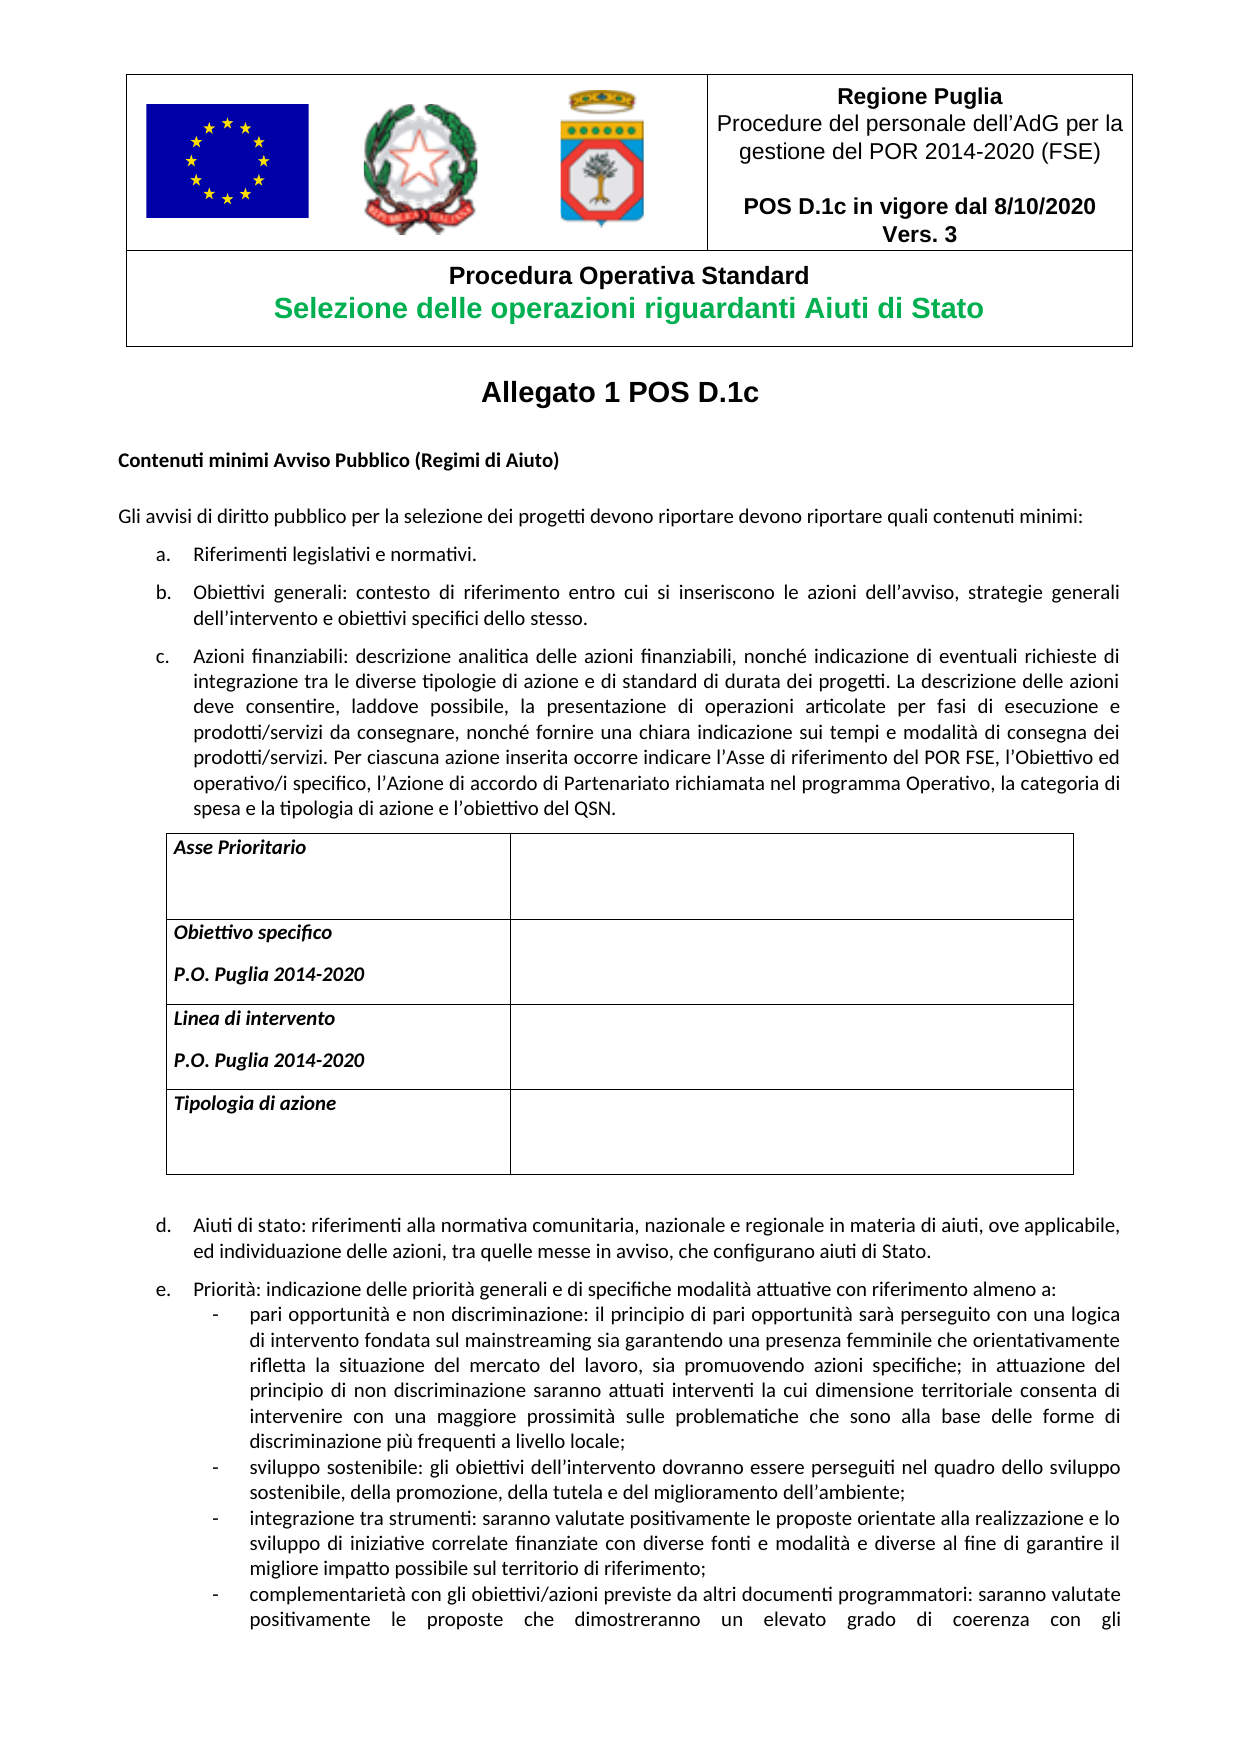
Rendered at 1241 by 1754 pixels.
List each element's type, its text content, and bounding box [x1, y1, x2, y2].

list sviluppo sostenibile: gli obiettivi dell’intervento dovranno essere perseguiti nel quadro dello sviluppo sostenibile, della promozione, della tutela e del miglioramento dell’ambiente; [212, 1454, 1122, 1505]
text Contenuti minimi Avviso Pubblico (Regimi di Aiuto) [118, 447, 1122, 472]
list Riferimenti legislativi e normativi. [156, 542, 1122, 567]
table_cell [511, 1090, 1073, 1174]
table_cell Obiettivo specifico P.O. Puglia 2014-2020 [167, 920, 510, 1004]
list Priorità: indicazione delle priorità generali e di specifiche modalità attuative con riferimento almeno a: [156, 1276, 1122, 1301]
list Aiuti di stato: riferimenti alla normativa comunitaria, nazionale e regionale in materia di aiuti, ove applicabile, ed individuazione delle azioni, tra quelle messe in avviso, che configurano aiuti di Stato. [156, 1213, 1122, 1263]
picture [560, 90, 644, 228]
table_header Asse Prioritario [167, 834, 510, 918]
text Allegato 1 POS D.1c [118, 375, 1122, 408]
list Obiettivi generali: contesto di riferimento entro cui si inseriscono le azioni dell’avviso, strategie generali dell’intervento e obiettivi specifici dello stesso. [156, 579, 1122, 630]
list Azioni finanziabili: descrizione analitica delle azioni finanziabili, nonché indicazione di eventuali richieste di integrazione tra le diverse tipologie di azione e di standard di durata dei progetti. La descrizione delle azioni deve consentire, laddove possibile, la presentazione di operazioni articolate per fasi di esecuzione e prodotti/servizi da consegnare, nonché fornire una chiara indicazione sui tempi e modalità di consegna dei prodotti/servizi. Per ciascuna azione inserita occorre indicare l’Asse di riferimento del POR FSE, l’Obiettivo ed operativo/i specifico, l’Azione di accordo di Partenariato richiamata nel programma Operativo, la categoria di spesa e la tipologia di azione e l’obiettivo del QSN. [156, 643, 1122, 821]
list integrazione tra strumenti: saranno valutate positivamente le proposte orientate alla realizzazione e lo sviluppo di iniziative correlate finanziate con diverse fonti e modalità e diverse al fine di garantire il migliore impatto possibile sul territorio di riferimento; [212, 1505, 1122, 1581]
table_cell [511, 920, 1073, 1004]
table_header [511, 834, 1073, 918]
table_cell Linea di intervento P.O. Puglia 2014-2020 [167, 1005, 510, 1089]
list pari opportunità e non discriminazione: il principio di pari opportunità sarà perseguito con una logica di intervento fondata sul mainstreaming sia garantendo una presenza femminile che orientativamente rifletta la situazione del mercato del lavoro, sia promuovendo azioni specifiche; in attuazione del principio di non discriminazione saranno attuati interventi la cui dimensione territoriale consenta di intervenire con una maggiore prossimità sulle problematiche che sono alla base delle forme di discriminazione più frequenti a livello locale; [212, 1301, 1122, 1454]
table_cell [511, 1005, 1073, 1089]
table_cell Tipologia di azione [167, 1090, 510, 1174]
picture [146, 104, 309, 218]
picture [363, 104, 478, 235]
text Gli avvisi di diritto pubblico per la selezione dei progetti devono riportare devono riportare quali contenuti minimi: [118, 504, 1122, 529]
